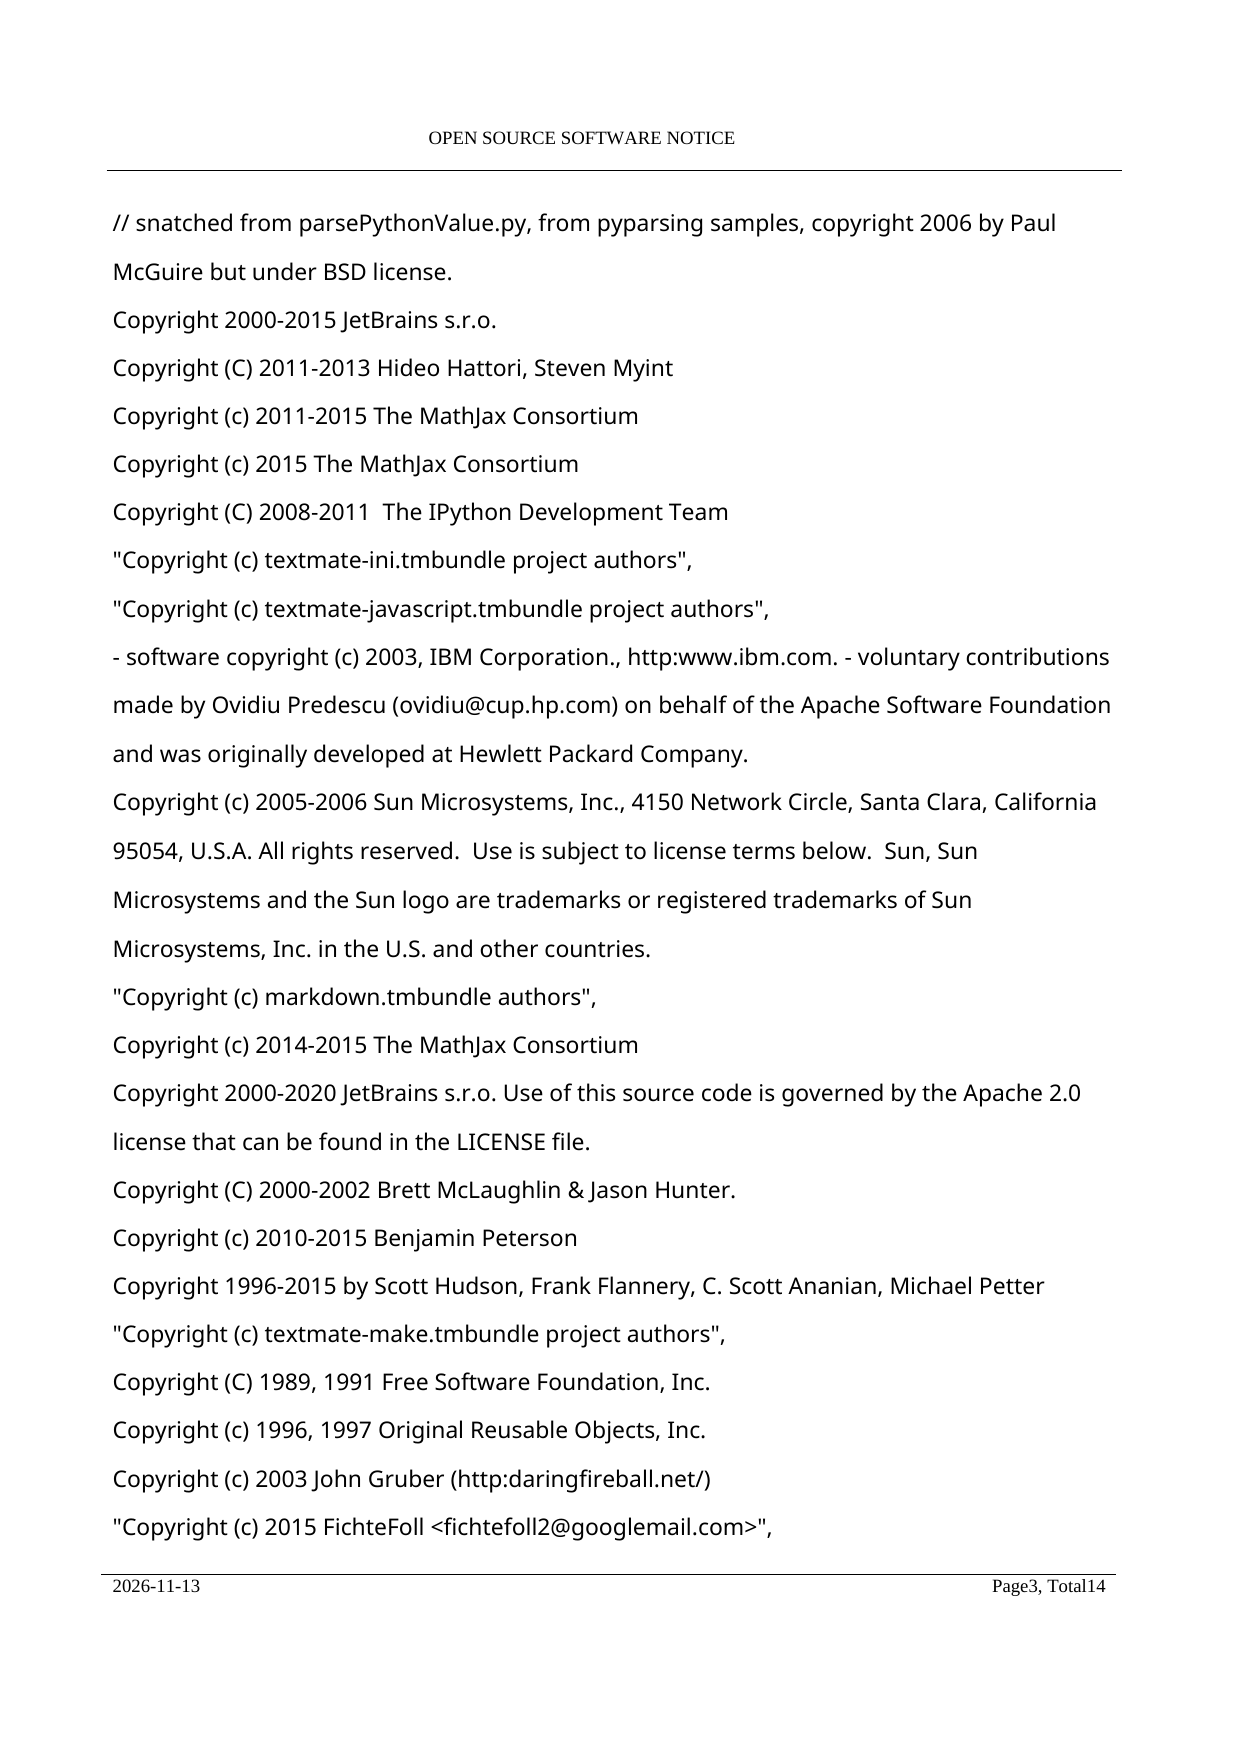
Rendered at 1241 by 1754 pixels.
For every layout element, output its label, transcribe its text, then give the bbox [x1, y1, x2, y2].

text Copyright (c) 2011-2015 The MathJax Consortium [112, 399, 1128, 432]
text Copyright (c) 2014-2015 The MathJax Consortium [112, 1028, 1128, 1061]
text Copyright (C) 2008-2011 The IPython Development Team [112, 496, 1128, 528]
text Copyright 2000-2020 JetBrains s.r.o. Use of this source code is governed by the Apache 2.0 license that can be found in the LICENSE file. [112, 1076, 1128, 1158]
text Copyright 2000-2015 JetBrains s.r.o. [112, 303, 1128, 336]
text Copyright (c) 1996, 1997 Original Reusable Objects, Inc. [112, 1414, 1128, 1446]
text "Copyright (c) 2015 FichteFoll <fichtefoll2@googlemail.com>", [112, 1510, 1128, 1543]
text Copyright (c) 2015 The MathJax Consortium [112, 448, 1128, 480]
text "Copyright (c) textmate-javascript.tmbundle project authors", [112, 592, 1128, 624]
text "Copyright (c) textmate-make.tmbundle project authors", [112, 1318, 1128, 1350]
text Copyright 1996-2015 by Scott Hudson, Frank Flannery, C. Scott Ananian, Michael Petter [112, 1269, 1128, 1302]
text Copyright (c) 2005-2006 Sun Microsystems, Inc., 4150 Network Circle, Santa Clara, California 95054, U.S.A. All rights reserved. Use is subject to license terms below. Sun, Sun Microsystems and the Sun logo are trademarks or registered trademarks of Sun Microsystems, Inc. in the U.S. and other countries. [112, 786, 1128, 964]
text Copyright (C) 2011-2013 Hideo Hattori, Steven Myint [112, 351, 1128, 384]
text Copyright (C) 2000-2002 Brett McLaughlin & Jason Hunter. [112, 1173, 1128, 1206]
text - software copyright (c) 2003, IBM Corporation., http:www.ibm.com. - voluntary contributions made by Ovidiu Predescu (ovidiu@cup.hp.com) on behalf of the Apache Software Foundation and was originally developed at Hewlett Packard Company. [112, 640, 1128, 770]
text Copyright (c) 2003 John Gruber (http:daringfireball.net/) [112, 1462, 1128, 1494]
text Copyright (c) 2010-2015 Benjamin Peterson [112, 1221, 1128, 1254]
text "Copyright (c) textmate-ini.tmbundle project authors", [112, 544, 1128, 576]
text // snatched from parsePythonValue.py, from pyparsing samples, copyright 2006 by Paul McGuire but under BSD license. [112, 206, 1128, 288]
text "Copyright (c) markdown.tmbundle authors", [112, 980, 1128, 1013]
text Copyright (C) 1989, 1991 Free Software Foundation, Inc. [112, 1366, 1128, 1398]
